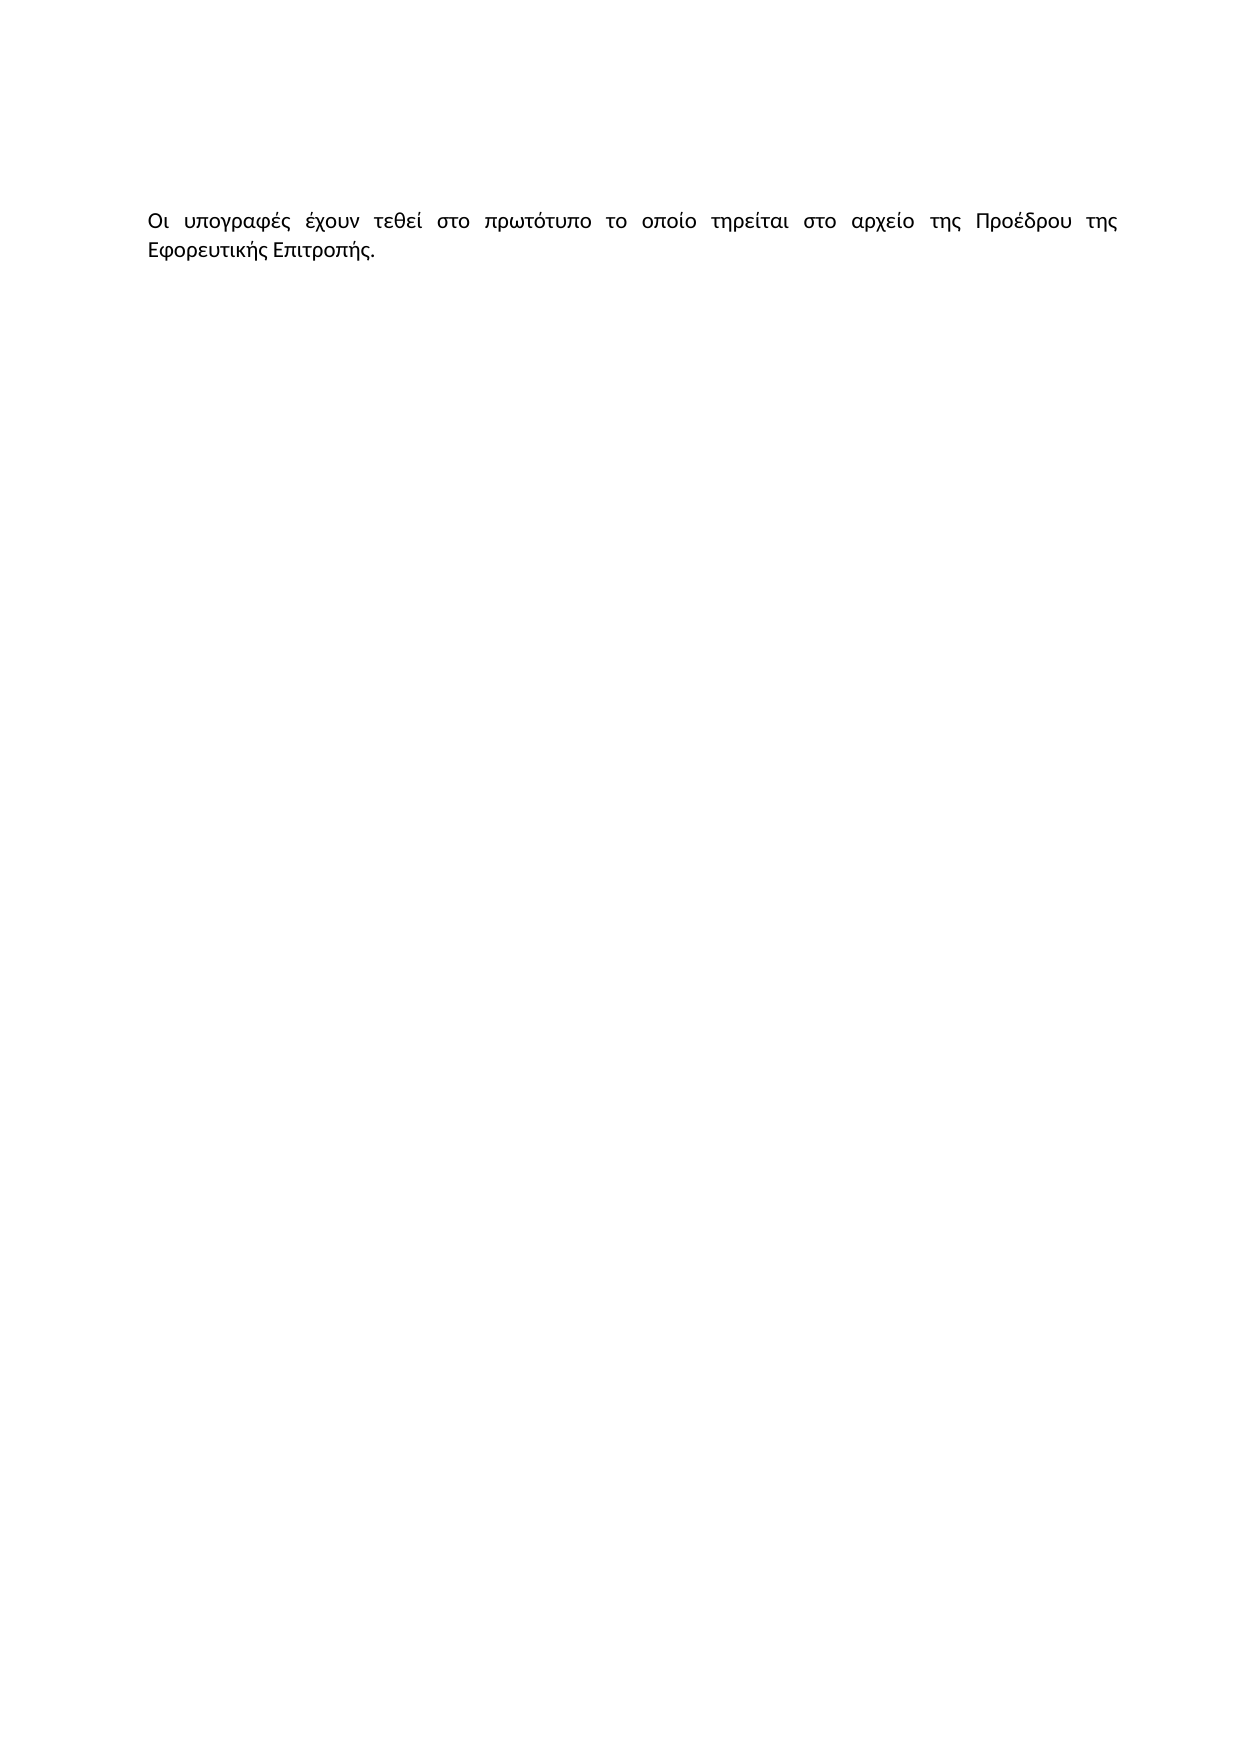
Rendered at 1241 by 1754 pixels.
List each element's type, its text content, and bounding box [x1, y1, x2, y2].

text Οι υπογραφές έχουν τεθεί στο πρωτότυπο το οποίο τηρείται στο αρχείο της Προέδρου της Εφορευτικής Επιτροπής. [148, 205, 1117, 263]
